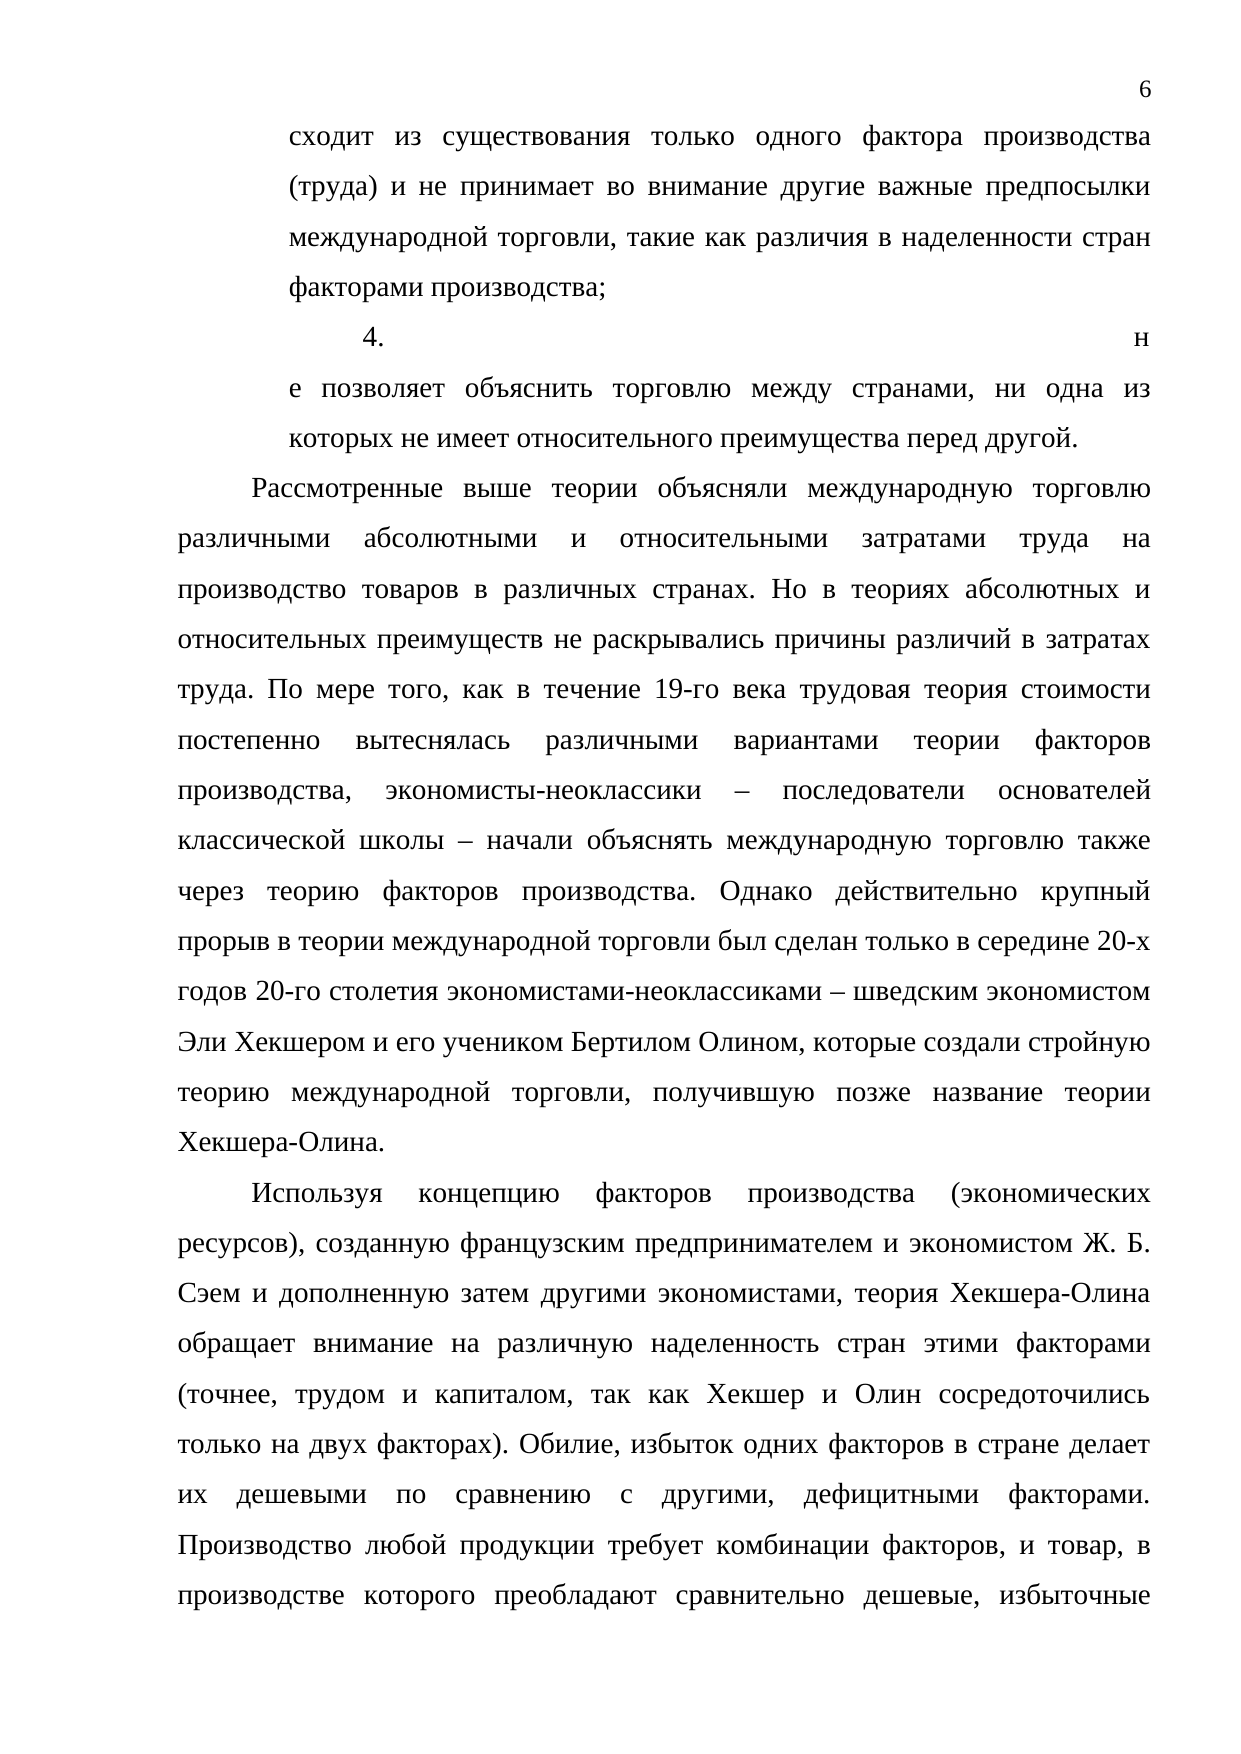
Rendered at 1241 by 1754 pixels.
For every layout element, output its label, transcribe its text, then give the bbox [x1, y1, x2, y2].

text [177, 1175, 1152, 1611]
text не позволяет объяснить торговлю между странами, ни одна из которых не имеет относительного преимущества перед другой. [288, 319, 1152, 453]
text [288, 118, 1152, 303]
text Рассмотренные выше теории объясняли международную торговлю различными абсолютными и относительными затратами труда на производство товаров в различных странах. Но в теориях абсолютных и относительных преимуществ не раскрывались причины различий в затратах труда. По мере того, как в течение 19-го века трудовая теория стоимости постепенно вытеснялась различными вариантами теории факторов производства, экономисты-неоклассики – последователи основателей классической школы – начали объяснять международную торговлю также через теорию факторов производства. Однако действительно крупный прорыв в теории международной торговли был сделан только в середине 20-х годов 20-го столетия экономистами-неоклассиками – шведским экономистом Эли Хекшером и его учеником Бертилом Олином, которые создали стройную теорию международной торговли, получившую позже название теории Хекшера-Олина. [177, 470, 1152, 1158]
